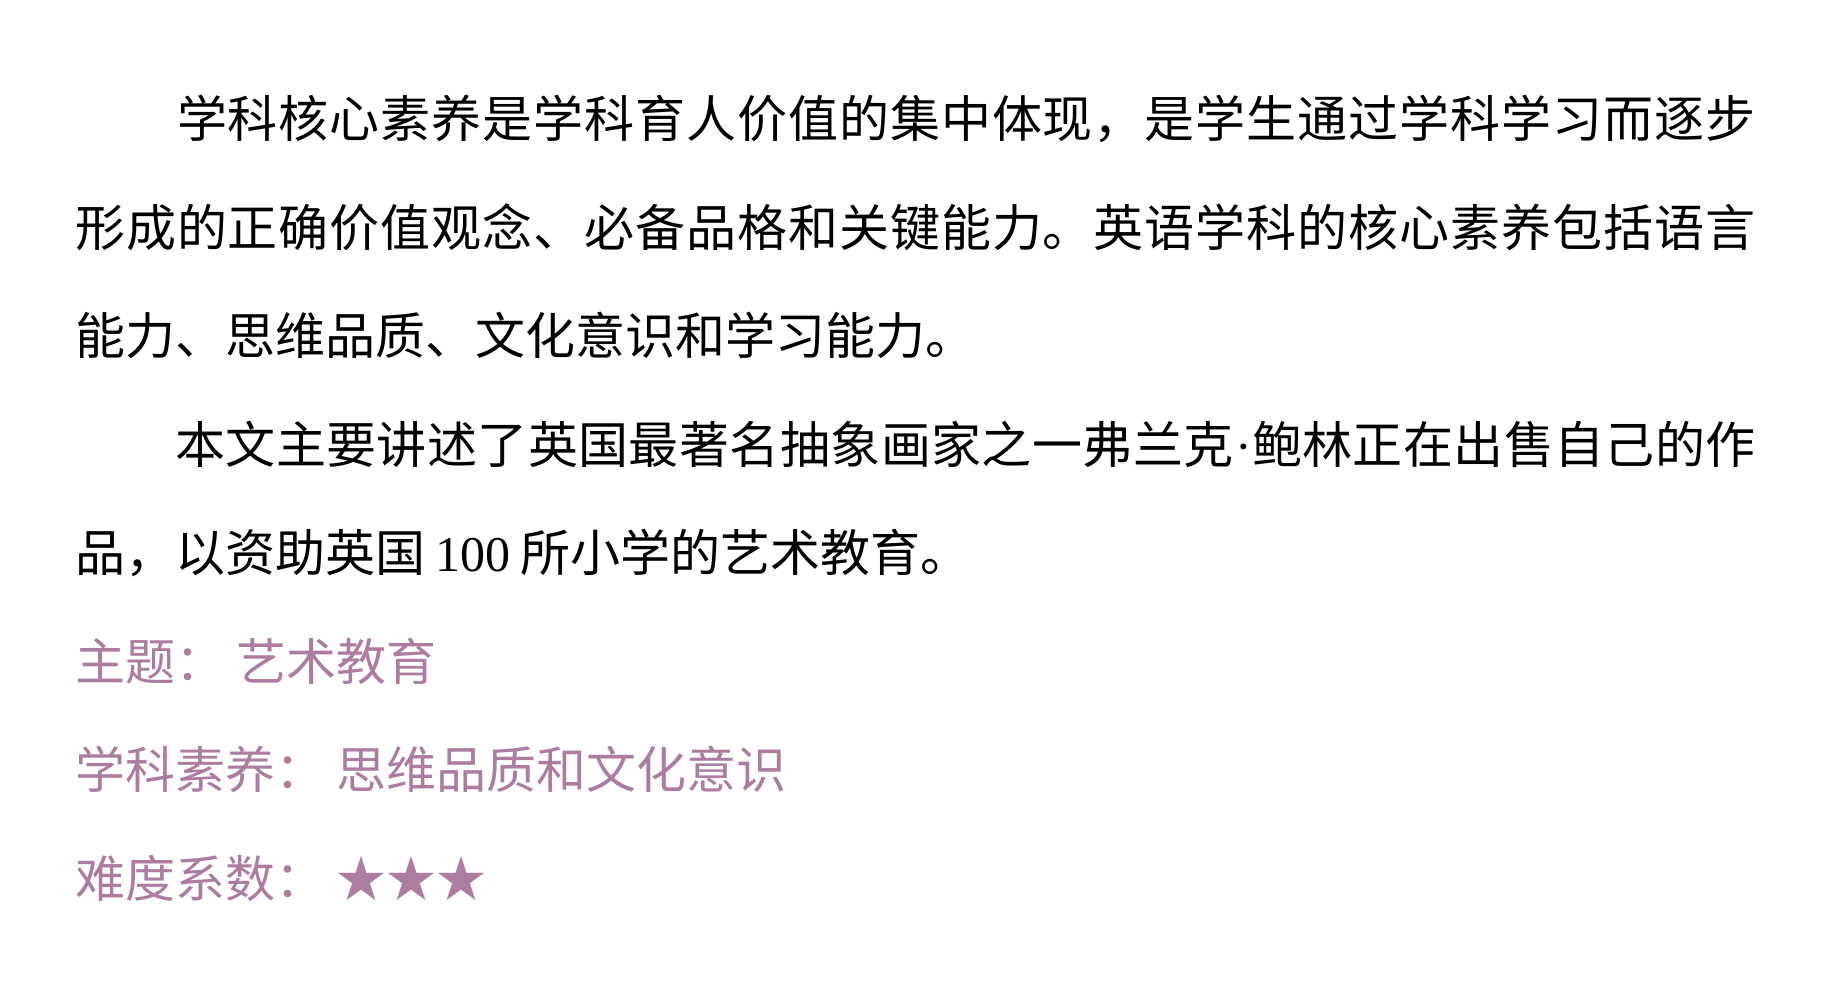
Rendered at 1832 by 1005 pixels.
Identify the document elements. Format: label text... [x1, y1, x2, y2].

text 难度系数： ★★★ [75, 839, 1756, 912]
text 主题： 艺术教育 [75, 622, 1756, 695]
text 本文主要讲述了英国最著名抽象画家之一弗兰克·鲍林正在出售自己的作品，以资助英国100所小学的艺术教育。 [75, 405, 1756, 586]
text 学科素养： 思维品质和文化意识 [75, 731, 1756, 803]
text 学科核心素养是学科育人价值的集中体现，是学生通过学科学习而逐步形成的正确价值观念、必备品格和关键能力。英语学科的核心素养包括语言能力、思维品质、文化意识和学习能力。 [75, 79, 1756, 369]
